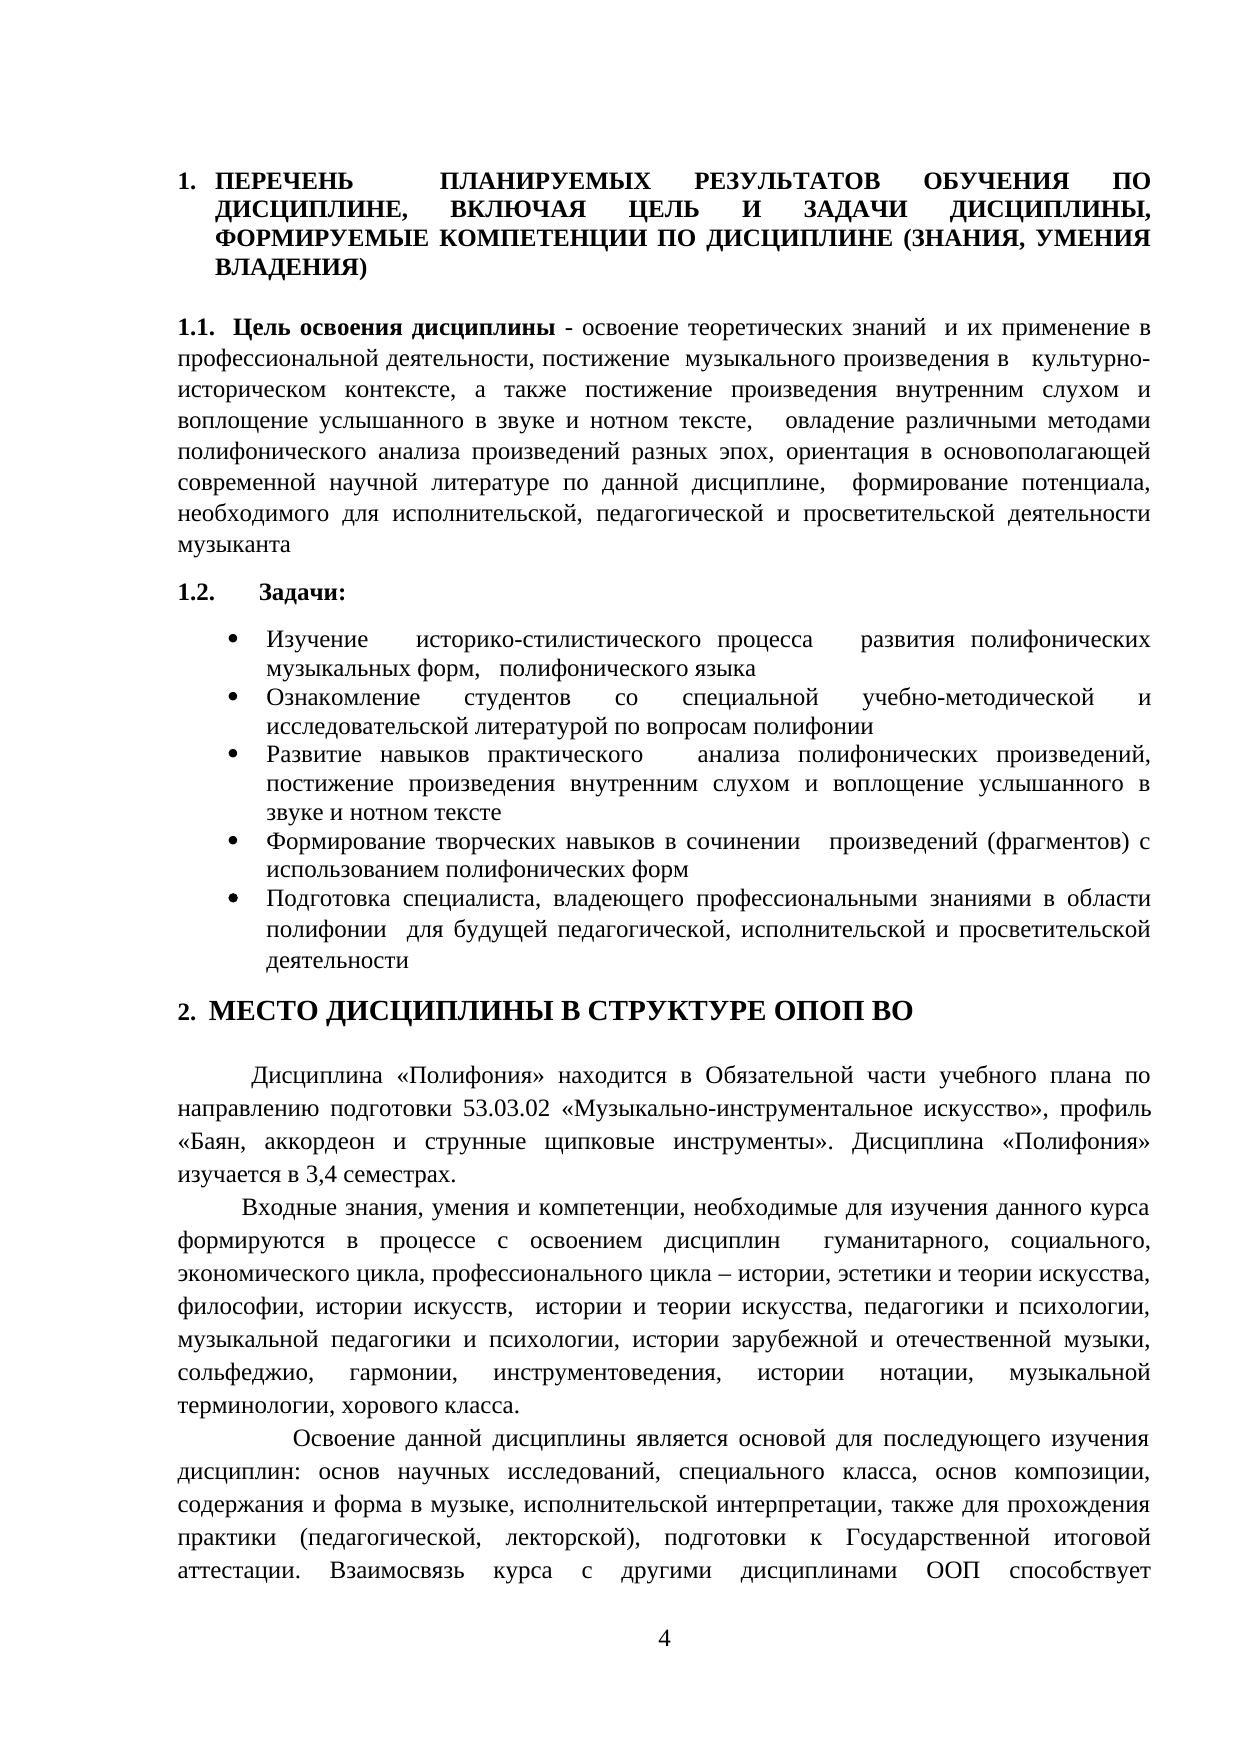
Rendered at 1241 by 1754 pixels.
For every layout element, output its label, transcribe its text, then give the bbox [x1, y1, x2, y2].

subtitle ПЕРЕЧЕНЬ ПЛАНИРУЕМЫХ РЕЗУЛЬТАТОВ ОБУЧЕНИЯ ПО ДИСЦИПЛИНЕ, ВКЛЮЧАЯ ЦЕЛЬ И ЗАДАЧИ ДИСЦИПЛИНЫ, ФОРМИРУЕМЫЕ КОМПЕТЕНЦИИ ПО ДИСЦИПЛИНЕ (ЗНАНИЯ, УМЕНИЯ ВЛАДЕНИЯ) [177, 166, 1152, 281]
text Входные знания, умения и компетенции, необходимые для изучения данного курса формируются в процессе с освоением дисциплин гуманитарного, социального, экономического цикла, профессионального цикла – истории, эстетики и теории искусства, философии, истории искусств, истории и теории искусства, педагогики и психологии, музыкальной педагогики и психологии, истории зарубежной и отечественной музыки, сольфеджио, гармонии, инструментоведения, истории нотации, музыкальной терминологии, хорового класса. [177, 1192, 1152, 1419]
list Ознакомление студентов со специальной учебно-методической и исследовательской литературой по вопросам полифонии [229, 682, 1152, 739]
list Подготовка специалиста, владеющего профессиональными знаниями в области полифонии для будущей педагогической, исполнительской и просветительской деятельности [229, 883, 1152, 974]
text Дисциплина «Полифония» находится в Обязательной части учебного плана по направлению подготовки 53.03.02 «Музыкально-инструментальное искусство», профиль «Баян, аккордеон и струнные щипковые инструменты». Дисциплина «Полифония» изучается в 3,4 семестрах. [177, 1060, 1152, 1188]
list Изучение историко-стилистического процесса развития полифонических музыкальных форм, полифонического языка [229, 624, 1152, 682]
text 1.2. Задачи: [177, 577, 1152, 606]
text 1.1. Цель освоения дисциплины - освоение теоретических знаний и их применение в профессиональной деятельности, постижение музыкального произведения в культурно-историческом контексте, а также постижение произведения внутренним слухом и воплощение услышанного в звуке и нотном тексте, овладение различными методами полифонического анализа произведений разных эпох, ориентация в основополагающей современной научной литературе по данной дисциплине, формирование потенциала, необходимого для исполнительской, педагогической и просветительской деятельности музыканта [177, 312, 1152, 558]
list Развитие навыков практического анализа полифонических произведений, постижение произведения внутренним слухом и воплощение услышанного в звуке и нотном тексте [229, 739, 1152, 826]
text 2. МЕСТО ДИСЦИПЛИНЫ В СТРУКТУРЕ ОПОП ВО [177, 993, 1152, 1027]
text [177, 1423, 1152, 1584]
list Формирование творческих навыков в сочинении произведений (фрагментов) с использованием полифонических форм [229, 826, 1152, 883]
